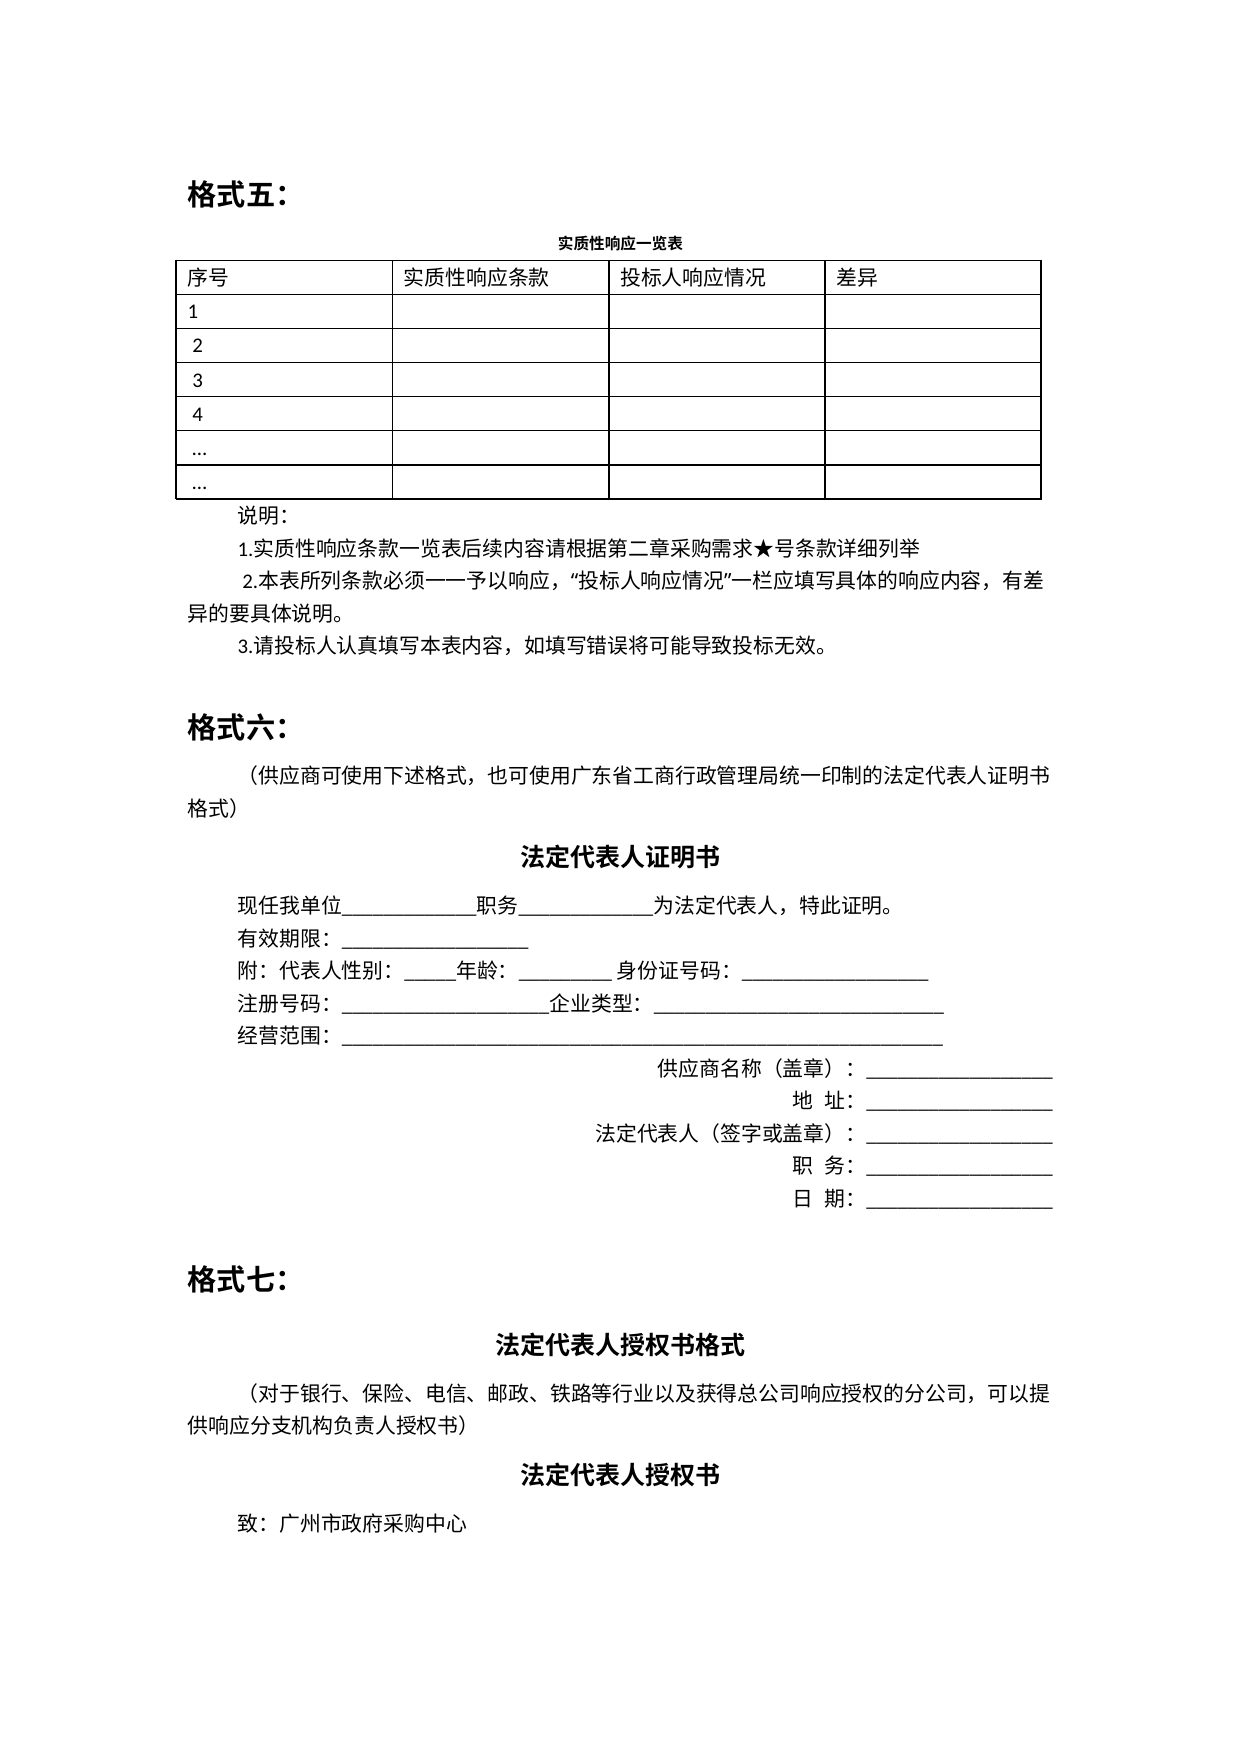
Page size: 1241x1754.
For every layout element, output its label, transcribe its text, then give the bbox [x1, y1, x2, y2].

table_cell … [177, 466, 392, 498]
text 地 址：__________________ [187, 1084, 1053, 1117]
table_cell [826, 431, 1040, 464]
text 1.实质性响应条款一览表后续内容请根据第二章采购需求★号条款详细列举 [187, 532, 1053, 564]
text 2.本表所列条款必须一一予以响应，“投标人响应情况”一栏应填写具体的响应内容，有差异的要具体说明。 [187, 564, 1053, 629]
table_cell … [177, 431, 392, 464]
text 经营范围：__________________________________________________________ [187, 1019, 1053, 1052]
table_cell 1 [177, 295, 392, 328]
text 致：广州市政府采购中心 [187, 1507, 1053, 1539]
table_header 差异 [826, 261, 1040, 293]
table_cell [393, 466, 608, 498]
table_header 投标人响应情况 [610, 261, 824, 293]
text 实质性响应一览表 [187, 227, 1053, 259]
table_cell [610, 431, 824, 464]
table_cell [393, 397, 608, 430]
text 法定代表人授权书格式 [187, 1312, 1053, 1377]
table_cell [610, 329, 824, 362]
table_cell [393, 329, 608, 362]
table_cell [610, 295, 824, 328]
text （供应商可使用下述格式，也可使用广东省工商行政管理局统一印制的法定代表人证明书格式） [187, 759, 1053, 824]
table_cell [826, 466, 1040, 498]
text 格式六： [187, 694, 1053, 759]
text 法定代表人（签字或盖章）：__________________ [187, 1117, 1053, 1149]
text 说明： [187, 499, 1053, 532]
text 法定代表人授权书 [187, 1442, 1053, 1507]
table_cell [826, 363, 1040, 396]
table_cell [610, 397, 824, 430]
table_cell [826, 397, 1040, 430]
text 职 务：__________________ [187, 1149, 1053, 1182]
table_cell [393, 363, 608, 396]
table_cell [826, 295, 1040, 328]
table_cell [610, 466, 824, 498]
text 日 期：__________________ [187, 1182, 1053, 1214]
text 有效期限：__________________ [187, 922, 1053, 954]
table_cell 2 [177, 329, 392, 362]
text 法定代表人证明书 [187, 824, 1053, 889]
table_header 序号 [177, 261, 392, 293]
table_cell [610, 363, 824, 396]
table_header 实质性响应条款 [393, 261, 608, 293]
table_cell [826, 329, 1040, 362]
table_cell [393, 295, 608, 328]
table_cell 3 [177, 363, 392, 396]
table_cell [393, 431, 608, 464]
text 附：代表人性别：_____年龄：_________ 身份证号码：__________________ [187, 954, 1053, 987]
text 供应商名称（盖章）：__________________ [187, 1052, 1053, 1084]
text 3.请投标人认真填写本表内容，如填写错误将可能导致投标无效。 [187, 629, 1053, 662]
text 现任我单位_____________职务_____________为法定代表人，特此证明。 [187, 889, 1053, 922]
text 格式五： [187, 162, 1053, 227]
table_cell 4 [177, 397, 392, 430]
text 注册号码：____________________企业类型：____________________________ [187, 987, 1053, 1019]
text （对于银行、保险、电信、邮政、铁路等行业以及获得总公司响应授权的分公司，可以提供响应分支机构负责人授权书） [187, 1377, 1053, 1442]
text 格式七： [187, 1247, 1053, 1312]
